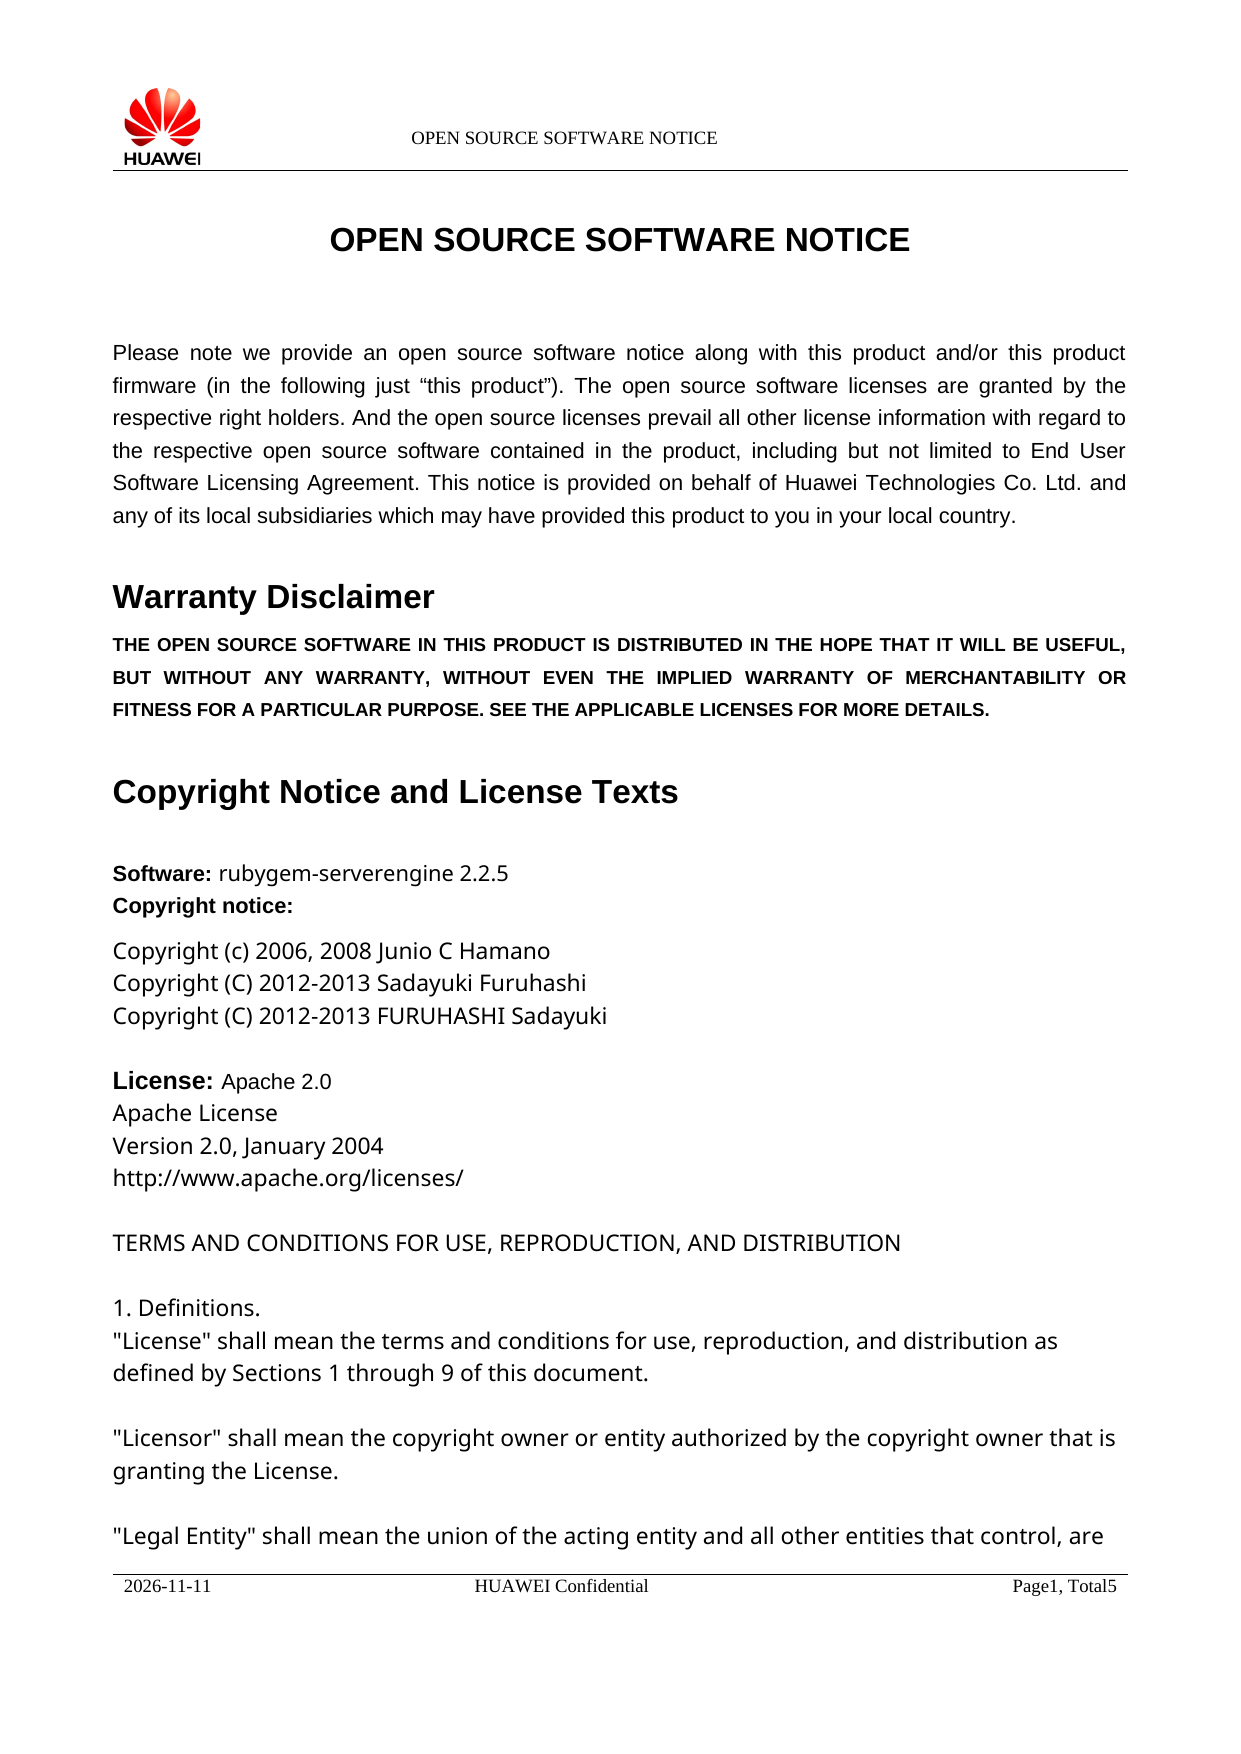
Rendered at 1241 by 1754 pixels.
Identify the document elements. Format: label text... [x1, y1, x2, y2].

text 1. Definitions. [112, 1291, 1128, 1324]
text Apache License [112, 1096, 1128, 1129]
text TERMS AND CONDITIONS FOR USE, REPRODUCTION, AND DISTRIBUTION [112, 1226, 1128, 1259]
text OPEN SOURCE SOFTWARE NOTICE [112, 206, 1128, 271]
text "Licensor" shall mean the copyright owner or entity authorized by the copyright owner that is granting the License. [112, 1421, 1128, 1486]
title Software: rubygem-serverengine 2.2.5 [112, 856, 1128, 889]
text License: Apache 2.0 [112, 1064, 1128, 1096]
text "License" shall mean the terms and conditions for use, reproduction, and distribution as defined by Sections 1 through 9 of this document. [112, 1324, 1128, 1389]
text The open source software in this product is distributed in the hope that it will be useful, but WITHOUT ANY WARRANTY, without even the implied warranty of MERCHANTABILITY or FITNESS FOR A PARTICULAR PURPOSE. See the applicable licenses for more details. [112, 629, 1128, 726]
picture [124, 88, 201, 165]
text Copyright (c) 2006, 2008 Junio C Hamano Copyright (C) 2012-2013 Sadayuki Furuhashi Copyright (C) 2012-2013 FURUHASHI Sadayuki [112, 934, 1128, 1064]
text Copyright Notice and License Texts [112, 759, 1128, 824]
text Version 2.0, January 2004 [112, 1129, 1128, 1161]
text http://www.apache.org/licenses/ [112, 1161, 1128, 1194]
text Copyright notice: [112, 889, 1128, 921]
text Please note we provide an open source software notice along with this product and/or this product firmware (in the following just “this product”). The open source software licenses are granted by the respective right holders. And the open source licenses prevail all other license information with regard to the respective open source software contained in the product, including but not limited to End User Software Licensing Agreement. This notice is provided on behalf of Huawei Technologies Co. Ltd. and any of its local subsidiaries which may have provided this product to you in your local country. [112, 336, 1128, 531]
text Warranty Disclaimer [112, 564, 1128, 629]
